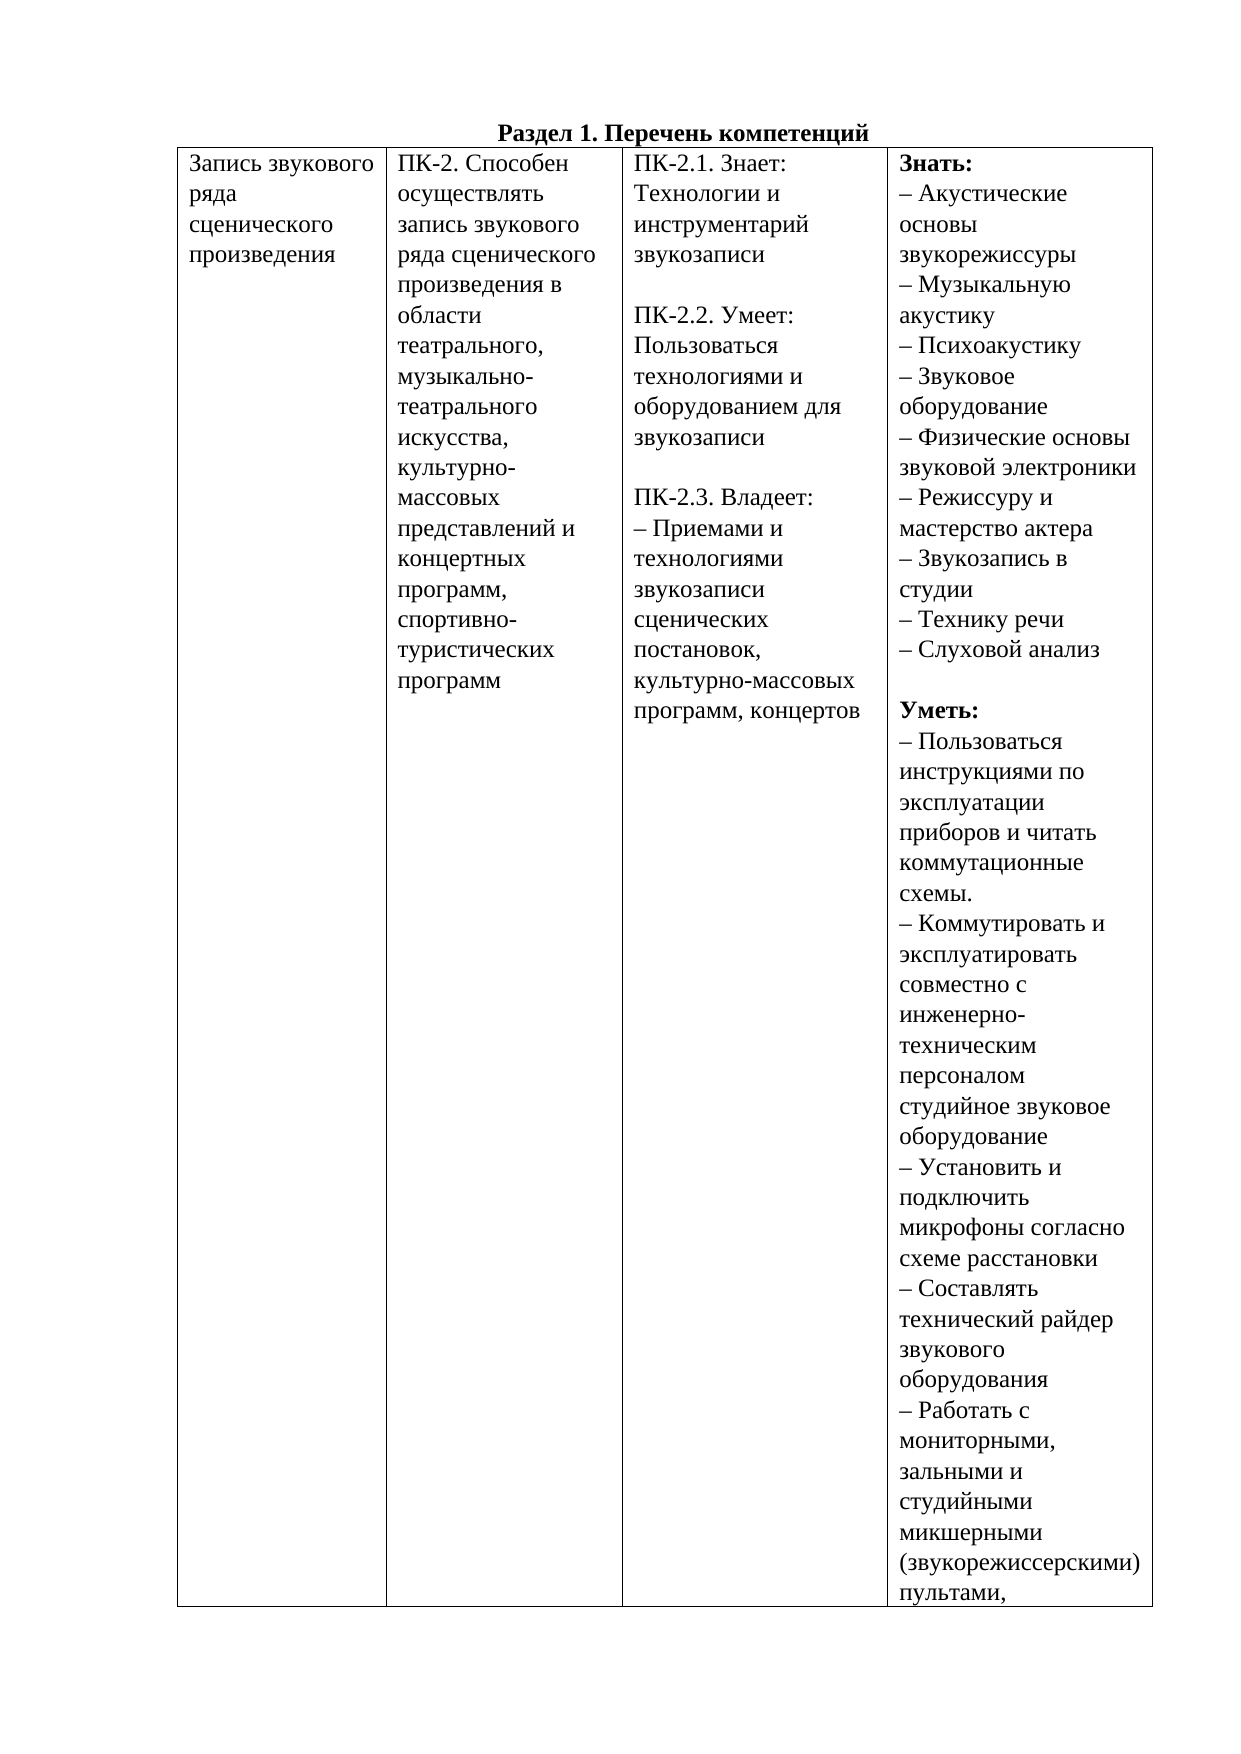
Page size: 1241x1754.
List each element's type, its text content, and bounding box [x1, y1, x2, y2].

list Раздел 1. Перечень компетенций [215, 118, 1152, 147]
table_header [178, 148, 386, 1606]
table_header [387, 148, 622, 1606]
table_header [623, 148, 887, 1606]
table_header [888, 148, 1152, 1606]
